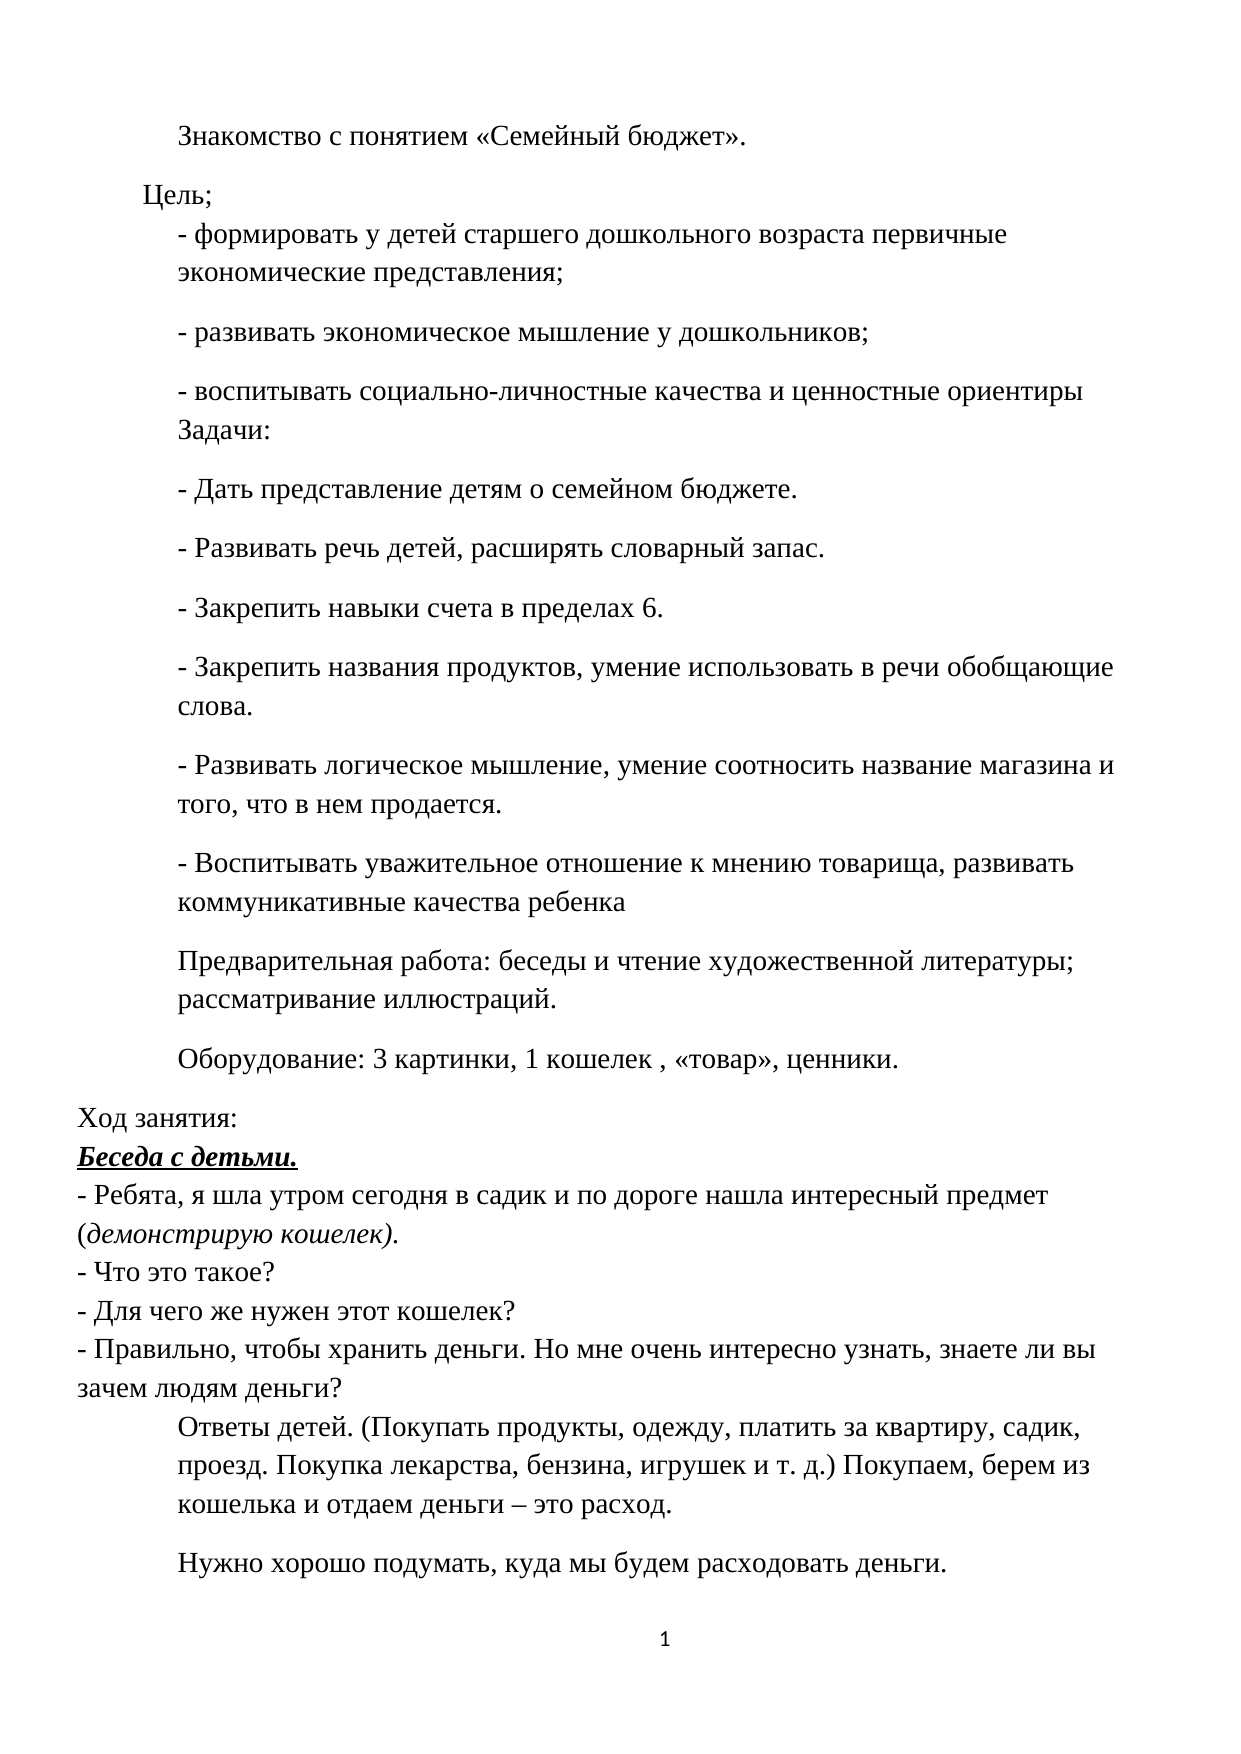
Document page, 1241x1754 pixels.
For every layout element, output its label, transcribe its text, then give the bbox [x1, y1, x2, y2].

text - Развивать речь детей, расширять словарный запас. [177, 531, 1152, 564]
text Ответы детей. (Покупать продукты, одежду, платить за квартиру, садик, проезд. Покупка лекарства, бензина, игрушек и т. д.) Покупаем, берем из кошелька и отдаем деньги – это расход. [177, 1409, 1152, 1519]
text - Для чего же нужен этот кошелек? [77, 1293, 1116, 1327]
text - Правильно, чтобы хранить деньги. Но мне очень интересно узнать, знаете ли вы зачем людям деньги? [77, 1332, 1116, 1404]
text - Развивать логическое мышление, умение соотносить название магазина и того, что в нем продается. [177, 747, 1152, 819]
text - Дать представление детям о семейном бюджете. [177, 471, 1152, 505]
text - воспитывать социально-личностные качества и ценностные ориентиры Задачи: [177, 373, 1152, 445]
text - развивать экономическое мышление у дошкольников; [177, 314, 1152, 347]
text - Закрепить навыки счета в пределах 6. [177, 590, 1152, 623]
text Нужно хорошо подумать, куда мы будем расходовать деньги. [177, 1545, 1152, 1579]
text Цель; [77, 177, 1116, 211]
text - Закрепить названия продуктов, умение использовать в речи обобщающие слова. [177, 649, 1152, 721]
text Ход занятия: [77, 1100, 1116, 1134]
text Оборудование: 3 картинки, 1 кошелек , «товар», ценники. [177, 1041, 1152, 1074]
text Знакомство с понятием «Семейный бюджет». [177, 118, 1152, 152]
text - Что это такое? [77, 1254, 1116, 1288]
text Предварительная работа: беседы и чтение художественной литературы; рассматривание иллюстраций. [177, 943, 1152, 1015]
text - Воспитывать уважительное отношение к мнению товарища, развивать коммуникативные качества ребенка [177, 845, 1152, 917]
text Беседа с детьми. [77, 1139, 1116, 1172]
text - формировать у детей старшего дошкольного возраста первичные экономические представления; [177, 216, 1152, 288]
text - Ребята, я шла утром сегодня в садик и по дороге нашла интересный предмет (демонстрирую кошелек). [77, 1177, 1116, 1249]
